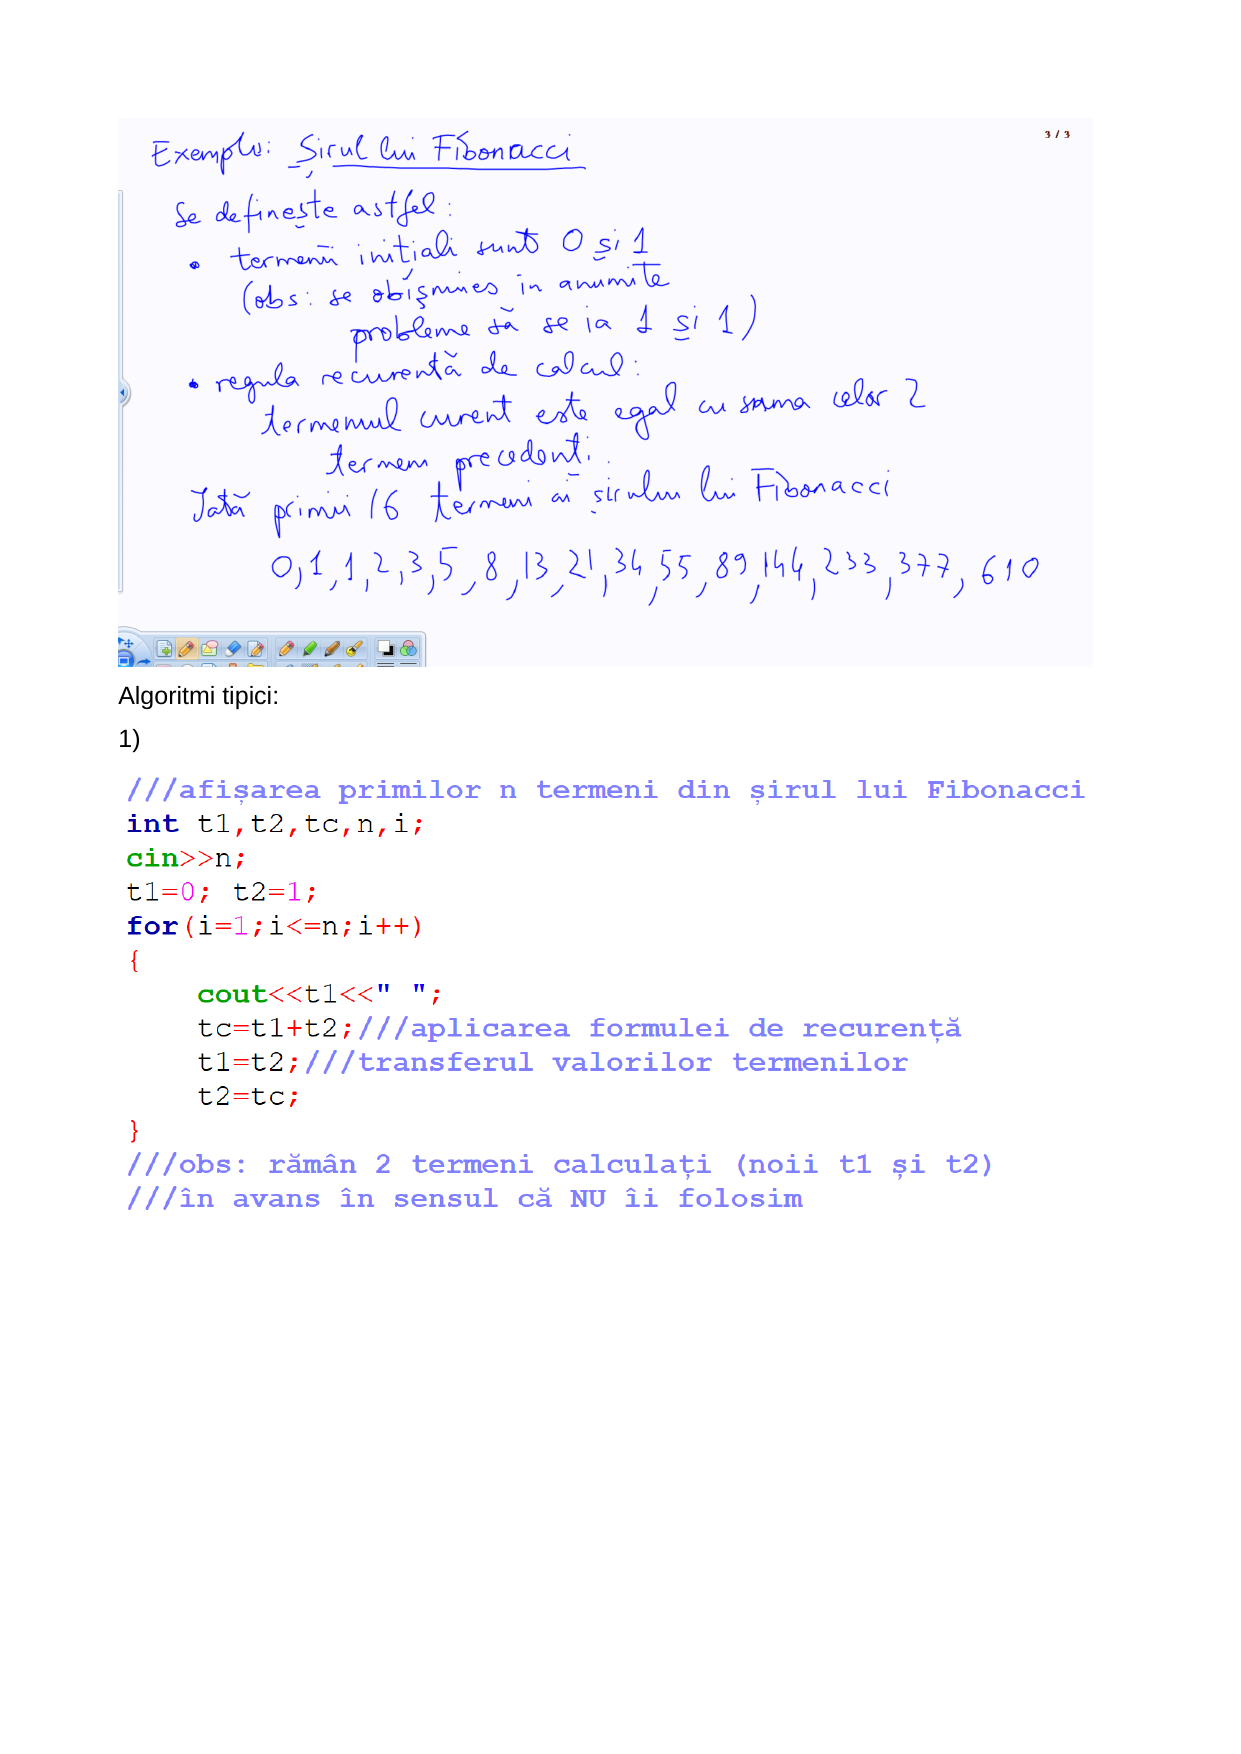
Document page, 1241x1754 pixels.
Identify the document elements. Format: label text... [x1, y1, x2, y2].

text Algoritmi tipici: [118, 681, 1122, 710]
picture [118, 118, 1094, 667]
text 1) [118, 724, 1122, 753]
picture [118, 767, 1094, 1218]
